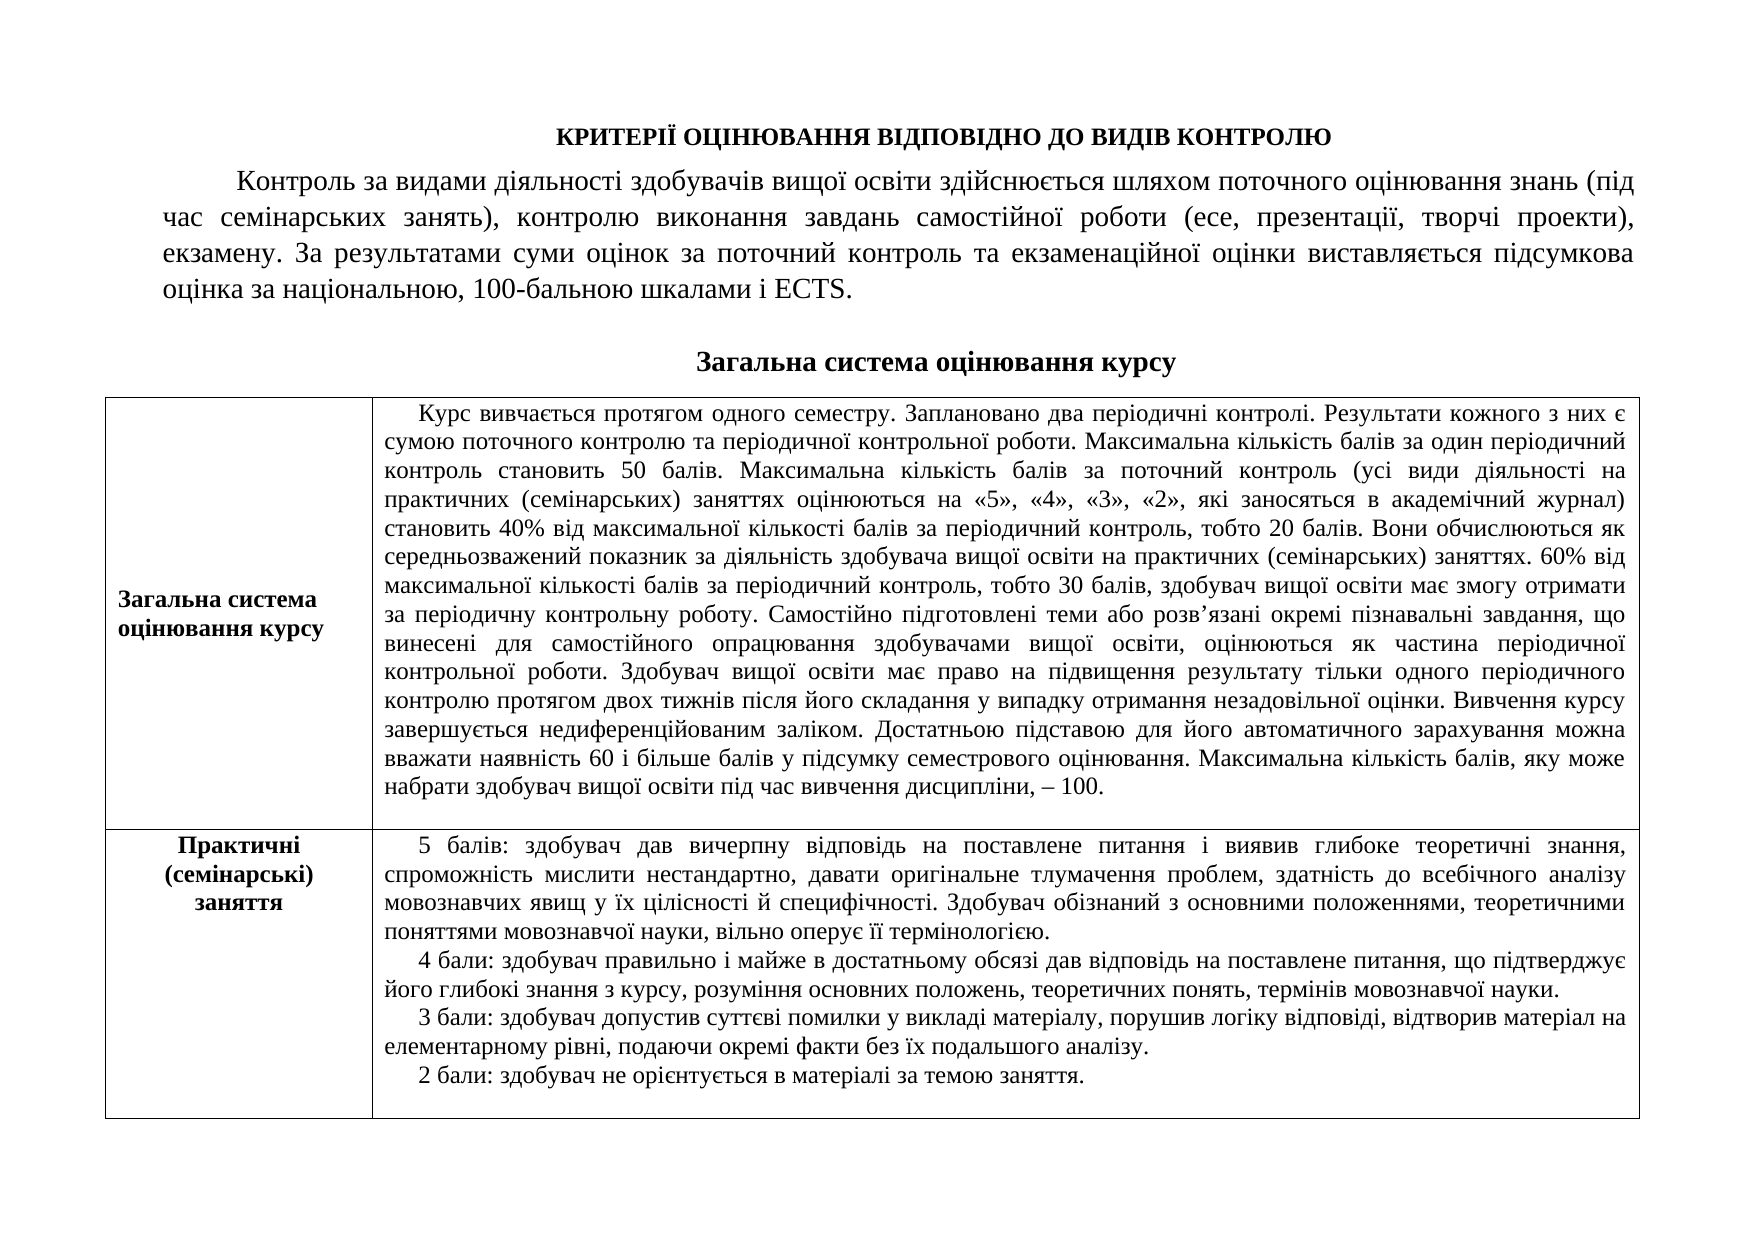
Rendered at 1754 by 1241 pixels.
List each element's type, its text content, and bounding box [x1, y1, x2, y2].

table_cell 5 балів: здобувач дав вичерпну відповідь на поставлене питання і виявив глибоке теоретичні знання, спроможність мислити нестандартно, давати оригінальне тлумачення проблем, здатність до всебічного аналізу мовознавчих явищ у їх цілісності й специфічності. Здобувач обізнаний з основними положеннями, теоретичними поняттями мовознавчої науки, вільно оперує її термінологією. 4 бали: здобувач правильно і майже в достатньому обсязі дав відповідь на поставлене питання, що підтверджує його глибокі знання з курсу, розуміння основних положень, теоретичних понять, термінів мовознавчої науки. 3 бали: здобувач допустив суттєві помилки у викладі матеріалу, порушив логіку відповіді, відтворив матеріал на елементарному рівні, подаючи окремі факти без їх подальшого аналізу. 2 бали: здобувач не орієнтується в матеріалі за темою заняття. [373, 830, 1639, 1117]
table_header Курс вивчається протягом одного семестру. Заплановано два періодичні контролі. Результати кожного з них є сумою поточного контролю та періодичної контрольної роботи. Максимальна кількість балів за один періодичний контроль становить 50 балів. Максимальна кількість балів за поточний контроль (усі види діяльності на практичних (семінарських) заняттях оцінюються на «5», «4», «3», «2», які заносяться в академічний журнал) становить 40% від максимальної кількості балів за періодичний контроль, тобто 20 балів. Вони обчислюються як середньозважений показник за діяльність здобувача вищої освіти на практичних (семінарських) заняттях. 60% від максимальної кількості балів за періодичний контроль, тобто 30 балів, здобувач вищої освіти має змогу отримати за періодичну контрольну роботу. Самостійно підготовлені теми або розв’язані окремі пізнавальні завдання, що винесені для самостійного опрацювання здобувачами вищої освіти, оцінюються як частина періодичної контрольної роботи. Здобувач вищої освіти має право на підвищення результату тільки одного періодичного контролю протягом двох тижнів після його складання у випадку отримання незадовільної оцінки. Вивчення курсу завершується недиференційованим заліком. Достатньою підставою для його автоматичного зарахування можна вважати наявність 60 і більше балів у підсумку семестрового оцінювання. Максимальна кількість балів, яку може набрати здобувач вищої освіти під час вивчення дисципліни, – 100. [373, 398, 1639, 829]
list Контроль за видами діяльності здобувачів вищої освіти здійснюється шляхом поточного оцінювання знань (під час семінарських занять), контролю виконання завдань самостійної роботи (есе, презентації, творчі проекти), екзамену. За результатами суми оцінок за поточний контроль та екзаменаційної оцінки виставляється підсумкова оцінка за національною, 100-бальною шкалами і ЕСТS. [162, 163, 1636, 305]
list Загальна система оцінювання курсу [162, 344, 1636, 377]
table_cell Практичні (семінарські) заняття [106, 830, 372, 1117]
text Критерії оцінювання відповідно ДО видів контролю [252, 122, 1636, 151]
table_header Загальна система оцінювання курсу [106, 398, 372, 829]
